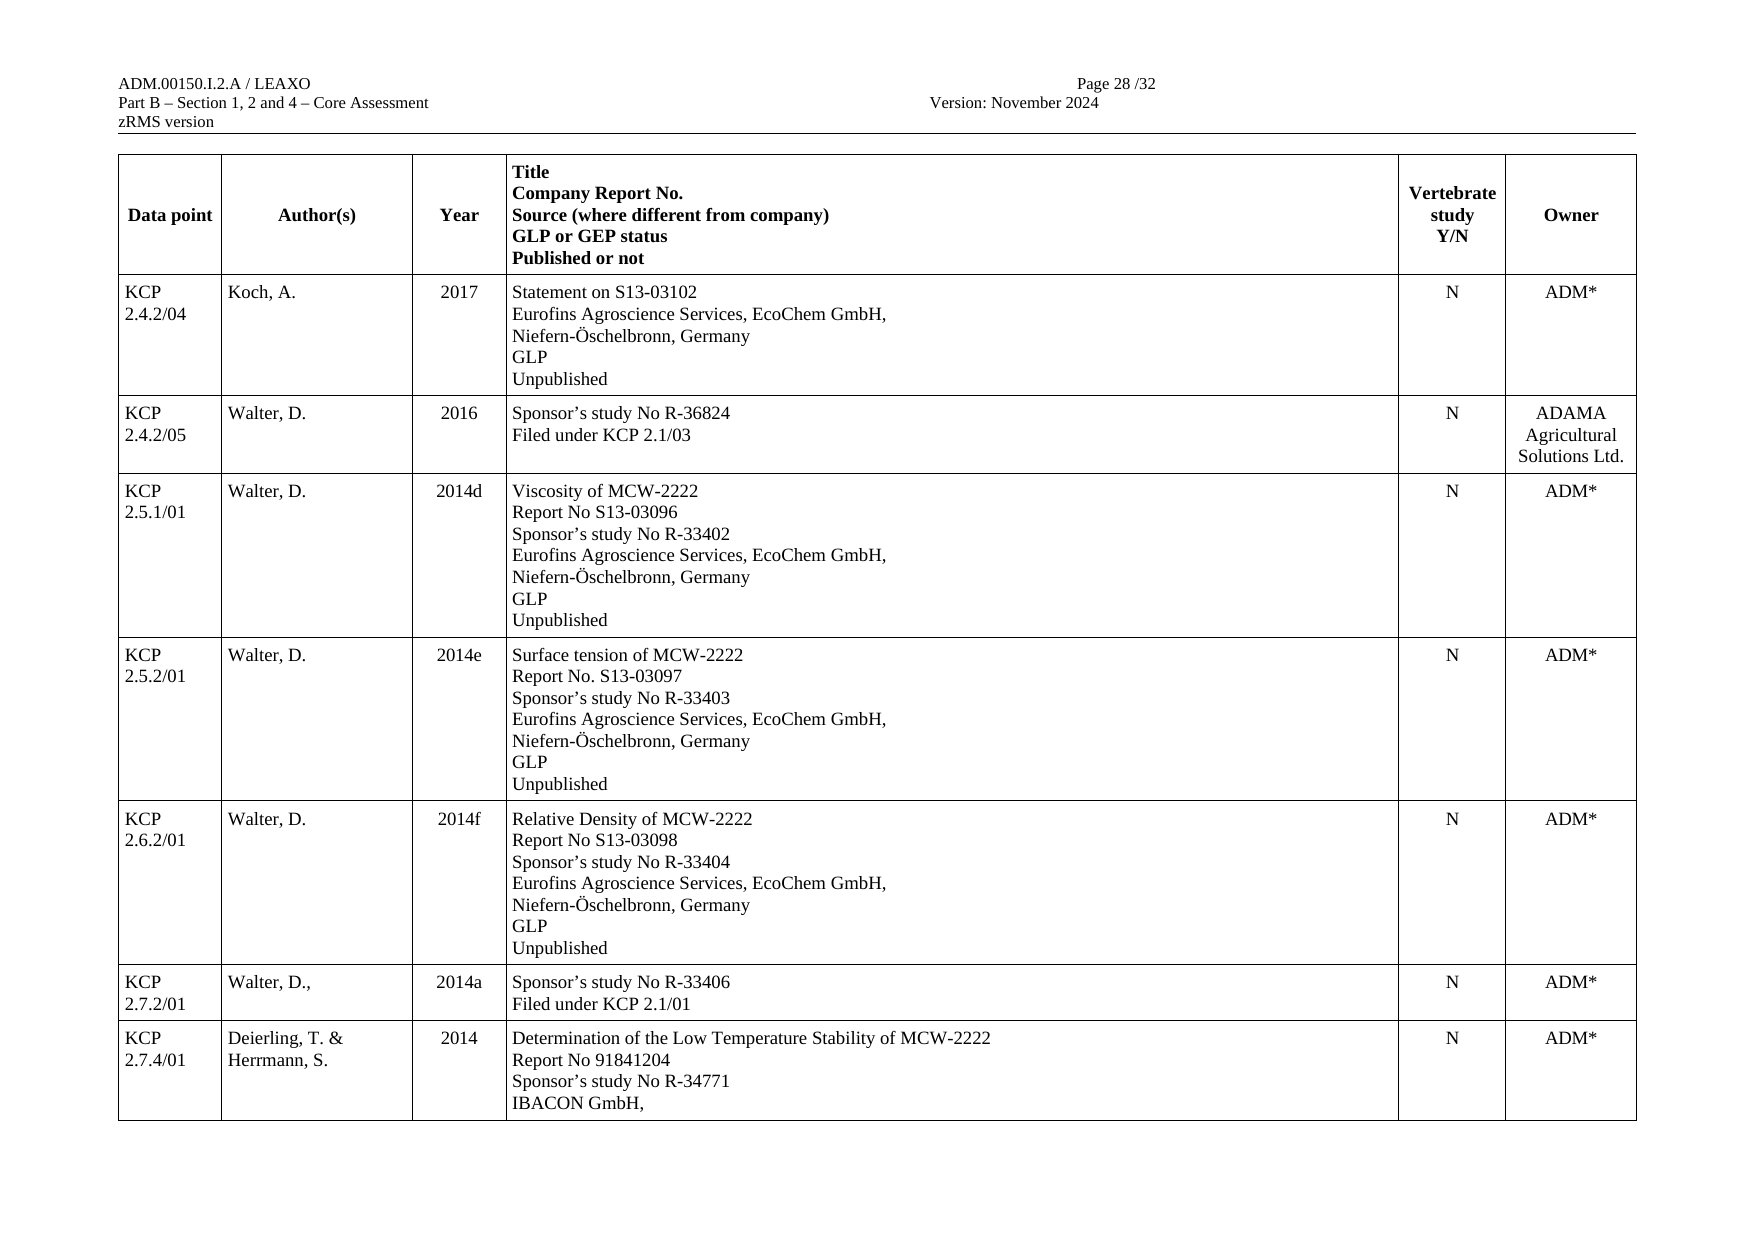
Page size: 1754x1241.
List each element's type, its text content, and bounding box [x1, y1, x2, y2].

table_cell Koch, A. [222, 275, 412, 395]
table_cell Sponsor’s study No R-36824 Filed under KCP 2.1/03 [507, 396, 1398, 473]
table_cell Walter, D. [222, 801, 412, 964]
table_cell Walter, D. [222, 474, 412, 637]
table_cell Walter, D. [222, 396, 412, 473]
table_cell N [1399, 474, 1505, 637]
table_cell KCP 2.7.4/01 [119, 1021, 221, 1119]
table_cell 2014d [413, 474, 506, 637]
table_cell KCP 2.5.1/01 [119, 474, 221, 637]
table_cell ADM* [1506, 275, 1636, 395]
table_cell N [1399, 275, 1505, 395]
table_cell N [1399, 965, 1505, 1020]
table_cell N [1399, 801, 1505, 964]
table_header Year [413, 155, 506, 274]
table_cell N [1399, 638, 1505, 800]
table_header Owner [1506, 155, 1636, 274]
table_cell N [1399, 1021, 1505, 1119]
table_cell 2016 [413, 396, 506, 473]
table_cell ADM* [1506, 965, 1636, 1020]
table_header Vertebrate study Y/N [1399, 155, 1505, 274]
table_cell 2014 [413, 1021, 506, 1119]
table_cell KCP 2.5.2/01 [119, 638, 221, 800]
table_cell 2017 [413, 275, 506, 395]
table_cell Walter, D. [222, 638, 412, 800]
table_cell 2014e [413, 638, 506, 800]
table_cell Statement on S13-03102 Eurofins Agroscience Services, EcoChem GmbH, Niefern-Öschelbronn, Germany GLP Unpublished [507, 275, 1398, 395]
table_cell ADM* [1506, 638, 1636, 800]
table_cell ADM* [1506, 801, 1636, 964]
table_cell N [1399, 396, 1505, 473]
table_header Author(s) [222, 155, 412, 274]
table_cell Surface tension of MCW-2222 Report No. S13-03097 Sponsor’s study No R-33403 Eurofins Agroscience Services, EcoChem GmbH, Niefern-Öschelbronn, Germany GLP Unpublished [507, 638, 1398, 800]
table_header Title Company Report No. Source (where different from company) GLP or GEP status Published or not [507, 155, 1398, 274]
table_cell KCP 2.4.2/04 [119, 275, 221, 395]
table_cell 2014f [413, 801, 506, 964]
table_cell Relative Density of MCW-2222 Report No S13-03098 Sponsor’s study No R-33404 Eurofins Agroscience Services, EcoChem GmbH, Niefern-Öschelbronn, Germany GLP Unpublished [507, 801, 1398, 964]
table_header Data point [119, 155, 221, 274]
table_cell ADM* [1506, 474, 1636, 637]
table_cell Sponsor’s study No R-33406 Filed under KCP 2.1/01 [507, 965, 1398, 1020]
table_cell ADAMA Agricultural Solutions Ltd. [1506, 396, 1636, 473]
table_cell KCP 2.7.2/01 [119, 965, 221, 1020]
table_cell Deierling, T. & Herrmann, S. [222, 1021, 412, 1119]
table_cell KCP 2.4.2/05 [119, 396, 221, 473]
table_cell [507, 1021, 1398, 1119]
table_cell Walter, D., [222, 965, 412, 1020]
table_cell 2014a [413, 965, 506, 1020]
table_cell Viscosity of MCW-2222 Report No S13-03096 Sponsor’s study No R-33402 Eurofins Agroscience Services, EcoChem GmbH, Niefern-Öschelbronn, Germany GLP Unpublished [507, 474, 1398, 637]
table_cell ADM* [1506, 1021, 1636, 1119]
table_cell KCP 2.6.2/01 [119, 801, 221, 964]
